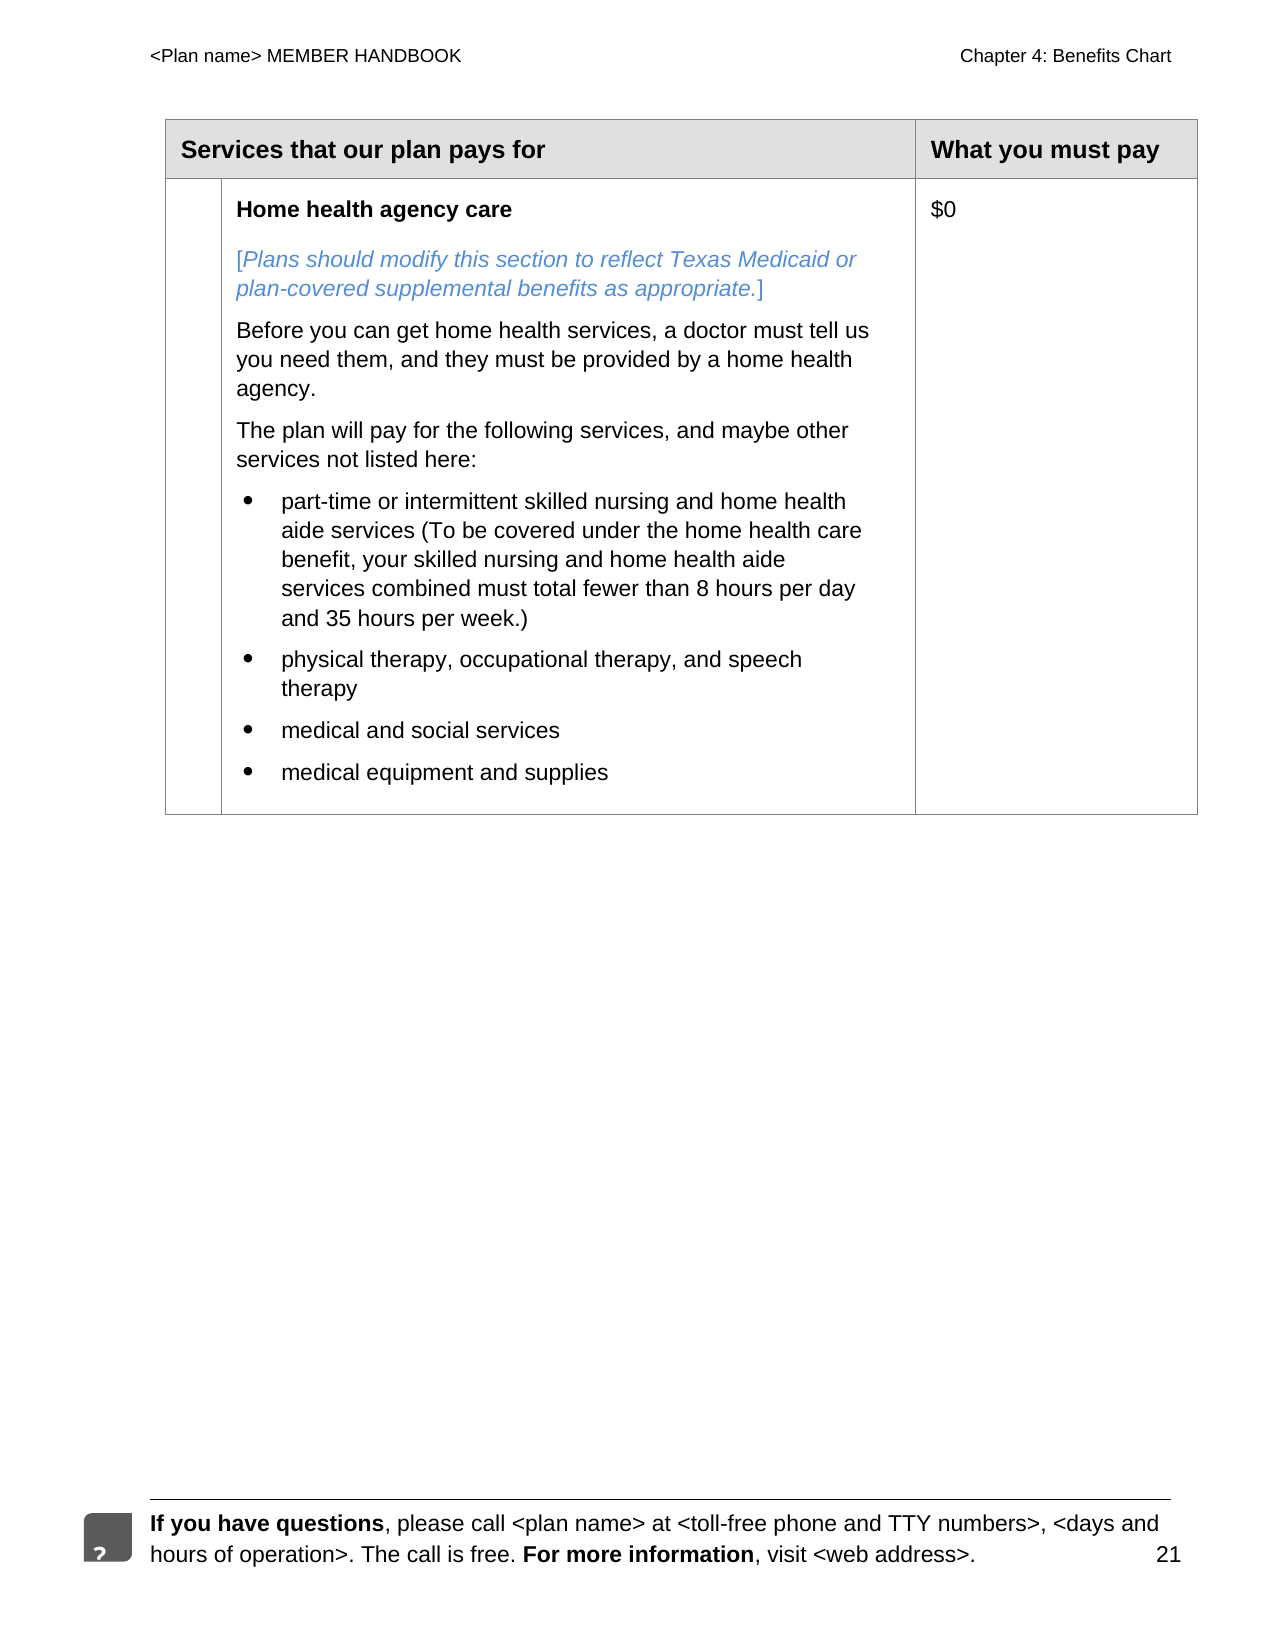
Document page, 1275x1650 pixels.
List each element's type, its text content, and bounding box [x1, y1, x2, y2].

table_cell Home health agency care [Plans should modify this section to reflect Texas Medicaid or plan-covered supplemental benefits as appropriate.] Before you can get home health services, a doctor must tell us you need them, and they must be provided by a home health agency. The plan will pay for the following services, and maybe other services not listed here: part-time or intermittent skilled nursing and home health aide services (To be covered under the home health care benefit, your skilled nursing and home health aide services combined must total fewer than 8 hours per day and 35 hours per week.) physical therapy, occupational therapy, and speech therapy medical and social services medical equipment and supplies [222, 179, 915, 813]
table_cell [166, 179, 221, 813]
table_header What you must pay [916, 120, 1197, 178]
table_header Services that our plan pays for [166, 120, 915, 178]
table_cell $0 [916, 179, 1197, 813]
